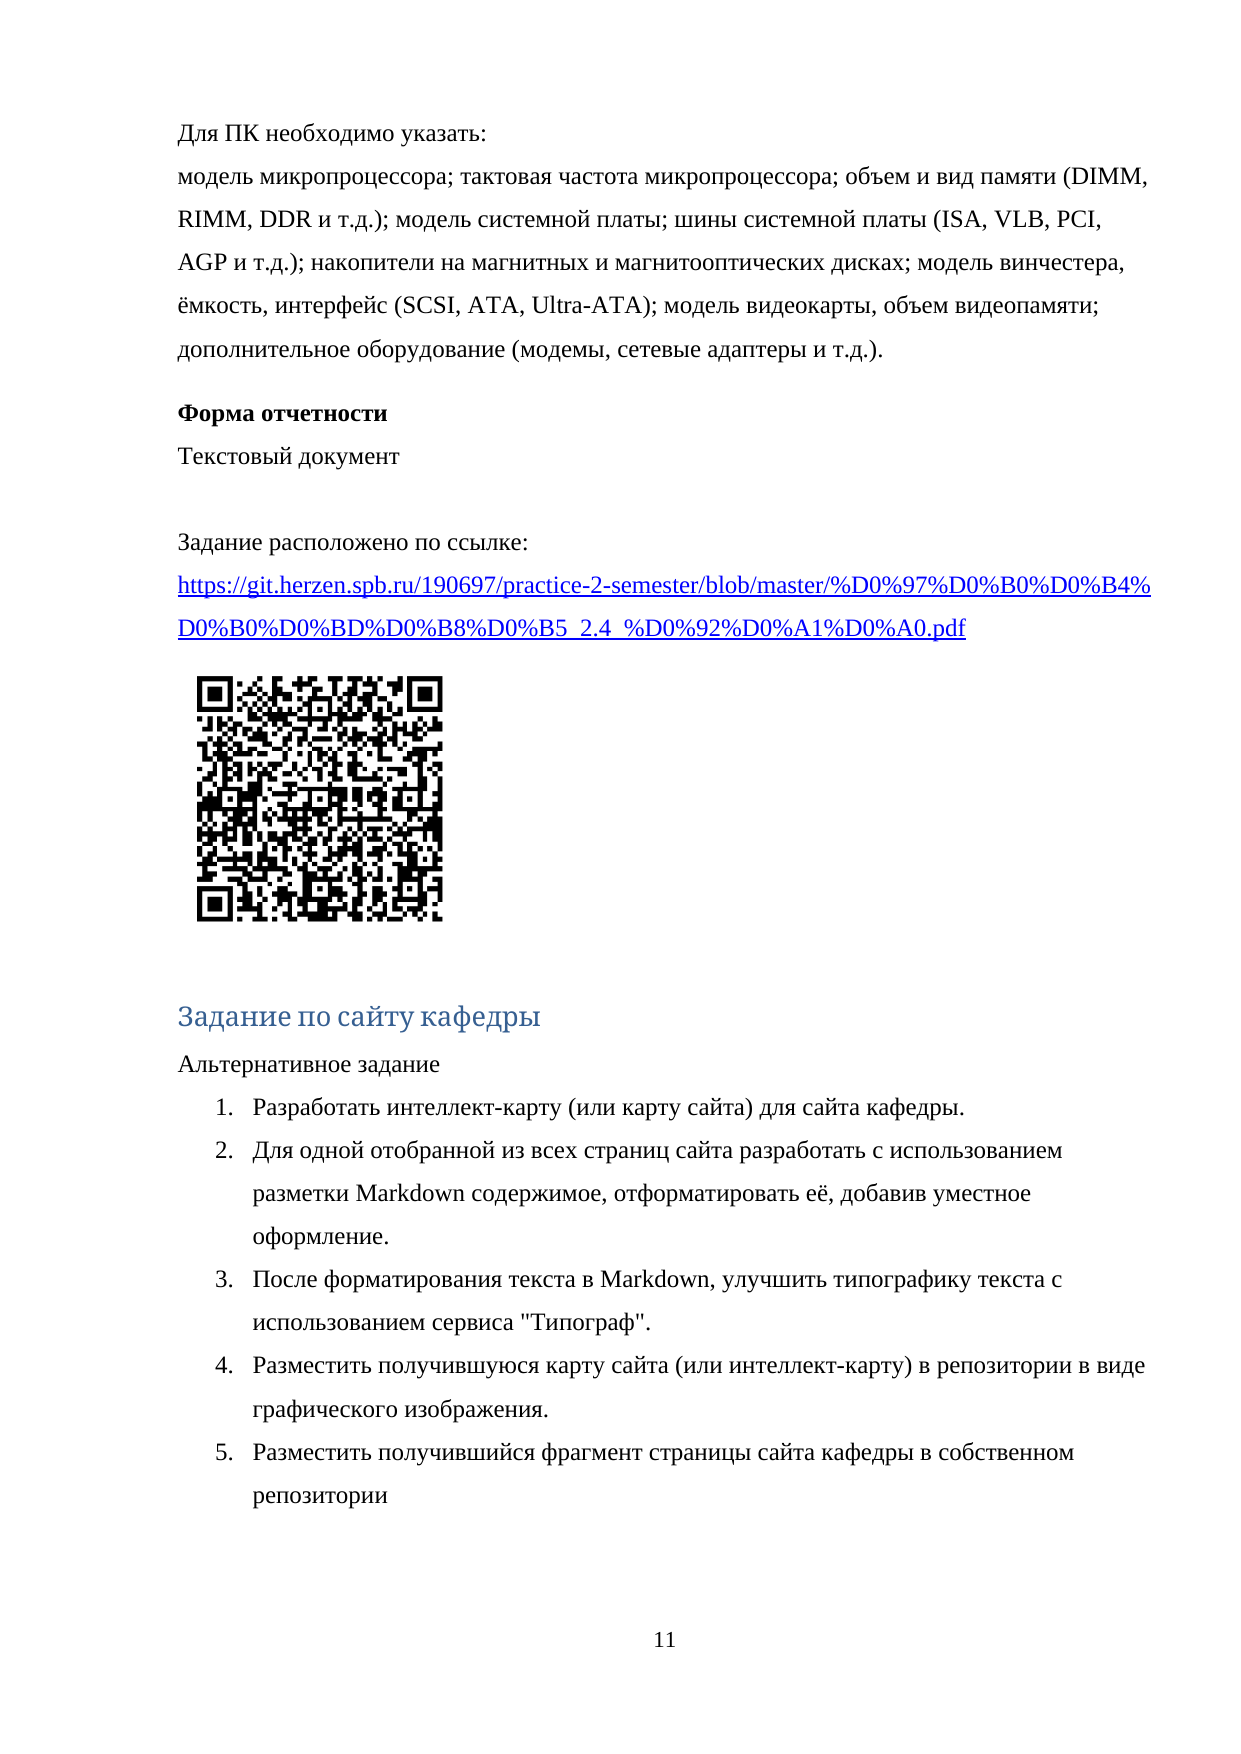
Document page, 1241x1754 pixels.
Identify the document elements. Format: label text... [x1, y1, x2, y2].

subtitle Задание по сайту кафедры [177, 1002, 1152, 1033]
list После форматирования текста в Markdown, улучшить типографику текста с использованием сервиса "Типограф". [215, 1264, 1152, 1336]
text Форма отчетности [177, 398, 1152, 426]
text Задание расположено по ссылке: https://git.herzen.spb.ru/190697/practice-2-semester/blob/master/%D0%97%D0%B0%D0%B4%D0%B0%D0%BD%D0%B8%D0%B5_2.4_%D0%92%D0%A1%D0%A0.pdf [177, 527, 1152, 642]
picture [177, 656, 462, 941]
text Для ПК необходимо указать: [177, 118, 1152, 147]
list Разработать интеллект-карту (или карту сайта) для сайта кафедры. [215, 1092, 1152, 1121]
text Текстовый документ [177, 441, 1152, 469]
text модель микропроцессора; тактовая частота микропроцессора; объем и вид памяти (DIMM, RIMM, DDR и т.д.); модель системной платы; шины системной платы (ISA, VLB, PCI, AGP и т.д.); накопители на магнитных и магнитооптических дисках; модель винчестера, ёмкость, интерфейс (SCSI, ATA, Ultra-ATA); модель видеокарты, объем видеопамяти; дополнительное оборудование (модемы, сетевые адаптеры и т.д.). [177, 161, 1152, 362]
list Разместить получившийся фрагмент страницы сайта кафедры в собственном репозитории [215, 1437, 1152, 1509]
text Альтернативное задание [177, 1049, 1152, 1077]
list Разместить получившуюся карту сайта (или интеллект-карту) в репозитории в виде графического изображения. [215, 1351, 1152, 1422]
list Для одной отобранной из всех страниц сайта разработать с использованием разметки Markdown содержимое, отформатировать её, добавив уместное оформление. [215, 1135, 1152, 1250]
